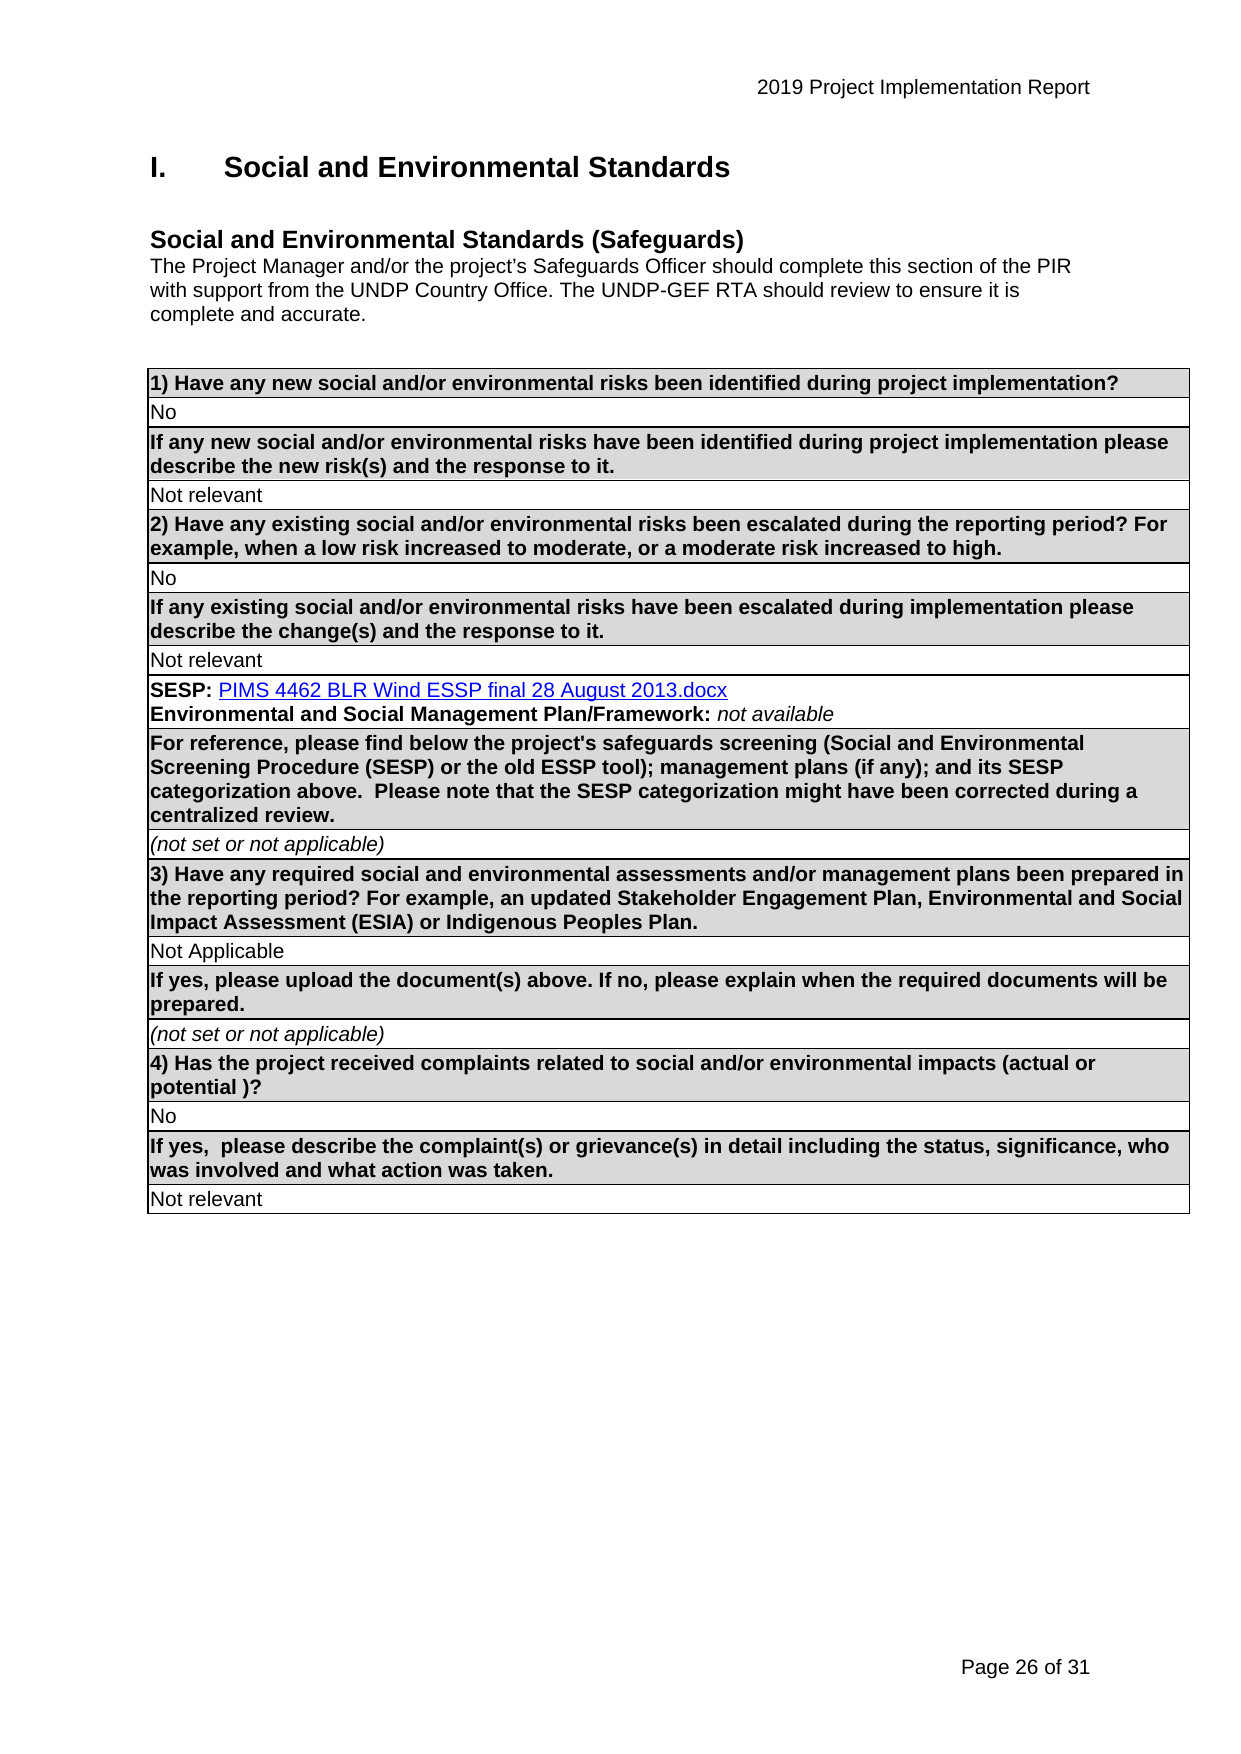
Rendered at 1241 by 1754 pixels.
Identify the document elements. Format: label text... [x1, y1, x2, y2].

table_cell For reference, please find below the project's safeguards screening (Social and Environmental Screening Procedure (SESP) or the old ESSP tool); management plans (if any); and its SESP categorization above. Please note that the SESP categorization might have been corrected during a centralized review. [149, 729, 1189, 829]
table_header SESP: PIMS 4462 BLR Wind ESSP final 28 August 2013.docx Environmental and Social Management Plan/Framework: not available [149, 676, 1189, 728]
table_header 1) Have any new social and/or environmental risks been identified during project implementation? [149, 369, 1189, 397]
table_header 2) Have any existing social and/or environmental risks been escalated during the reporting period? For example, when a low risk increased to moderate, or a moderate risk increased to high. [149, 510, 1189, 562]
table_cell (not set or not applicable) [149, 830, 1189, 858]
table_header 4) Has the project received complaints related to social and/or environmental impacts (actual or potential )? [149, 1049, 1189, 1101]
subtitle Social and Environmental Standards [150, 150, 1090, 183]
table_header If any new social and/or environmental risks have been identified during project implementation please describe the new risk(s) and the response to it. [149, 428, 1189, 479]
table_header If yes, please describe the complaint(s) or grievance(s) in detail including the status, significance, who was involved and what action was taken. [149, 1132, 1189, 1184]
table_cell Not relevant [149, 481, 1189, 509]
text Social and Environmental Standards (Safeguards) [150, 225, 1090, 254]
table_cell No [149, 398, 1189, 426]
table_cell Not Applicable [149, 937, 1189, 965]
table_cell Not relevant [149, 646, 1189, 674]
table_header 3) Have any required social and environmental assessments and/or management plans been prepared in the reporting period? For example, an updated Stakeholder Engagement Plan, Environmental and Social Impact Assessment (ESIA) or Indigenous Peoples Plan. [149, 860, 1189, 936]
table_header If any existing social and/or environmental risks have been escalated during implementation please describe the change(s) and the response to it. [149, 593, 1189, 645]
table_cell No [149, 564, 1189, 592]
table_cell Not relevant [149, 1185, 1189, 1213]
table_cell No [149, 1102, 1189, 1130]
table_cell (not set or not applicable) [149, 1020, 1189, 1048]
table_header If yes, please upload the document(s) above. If no, please explain when the required documents will be prepared. [149, 966, 1189, 1018]
text The Project Manager and/or the project’s Safeguards Officer should complete this section of the PIR with support from the UNDP Country Office. The UNDP-GEF RTA should review to ensure it is complete and accurate. [150, 254, 1090, 326]
